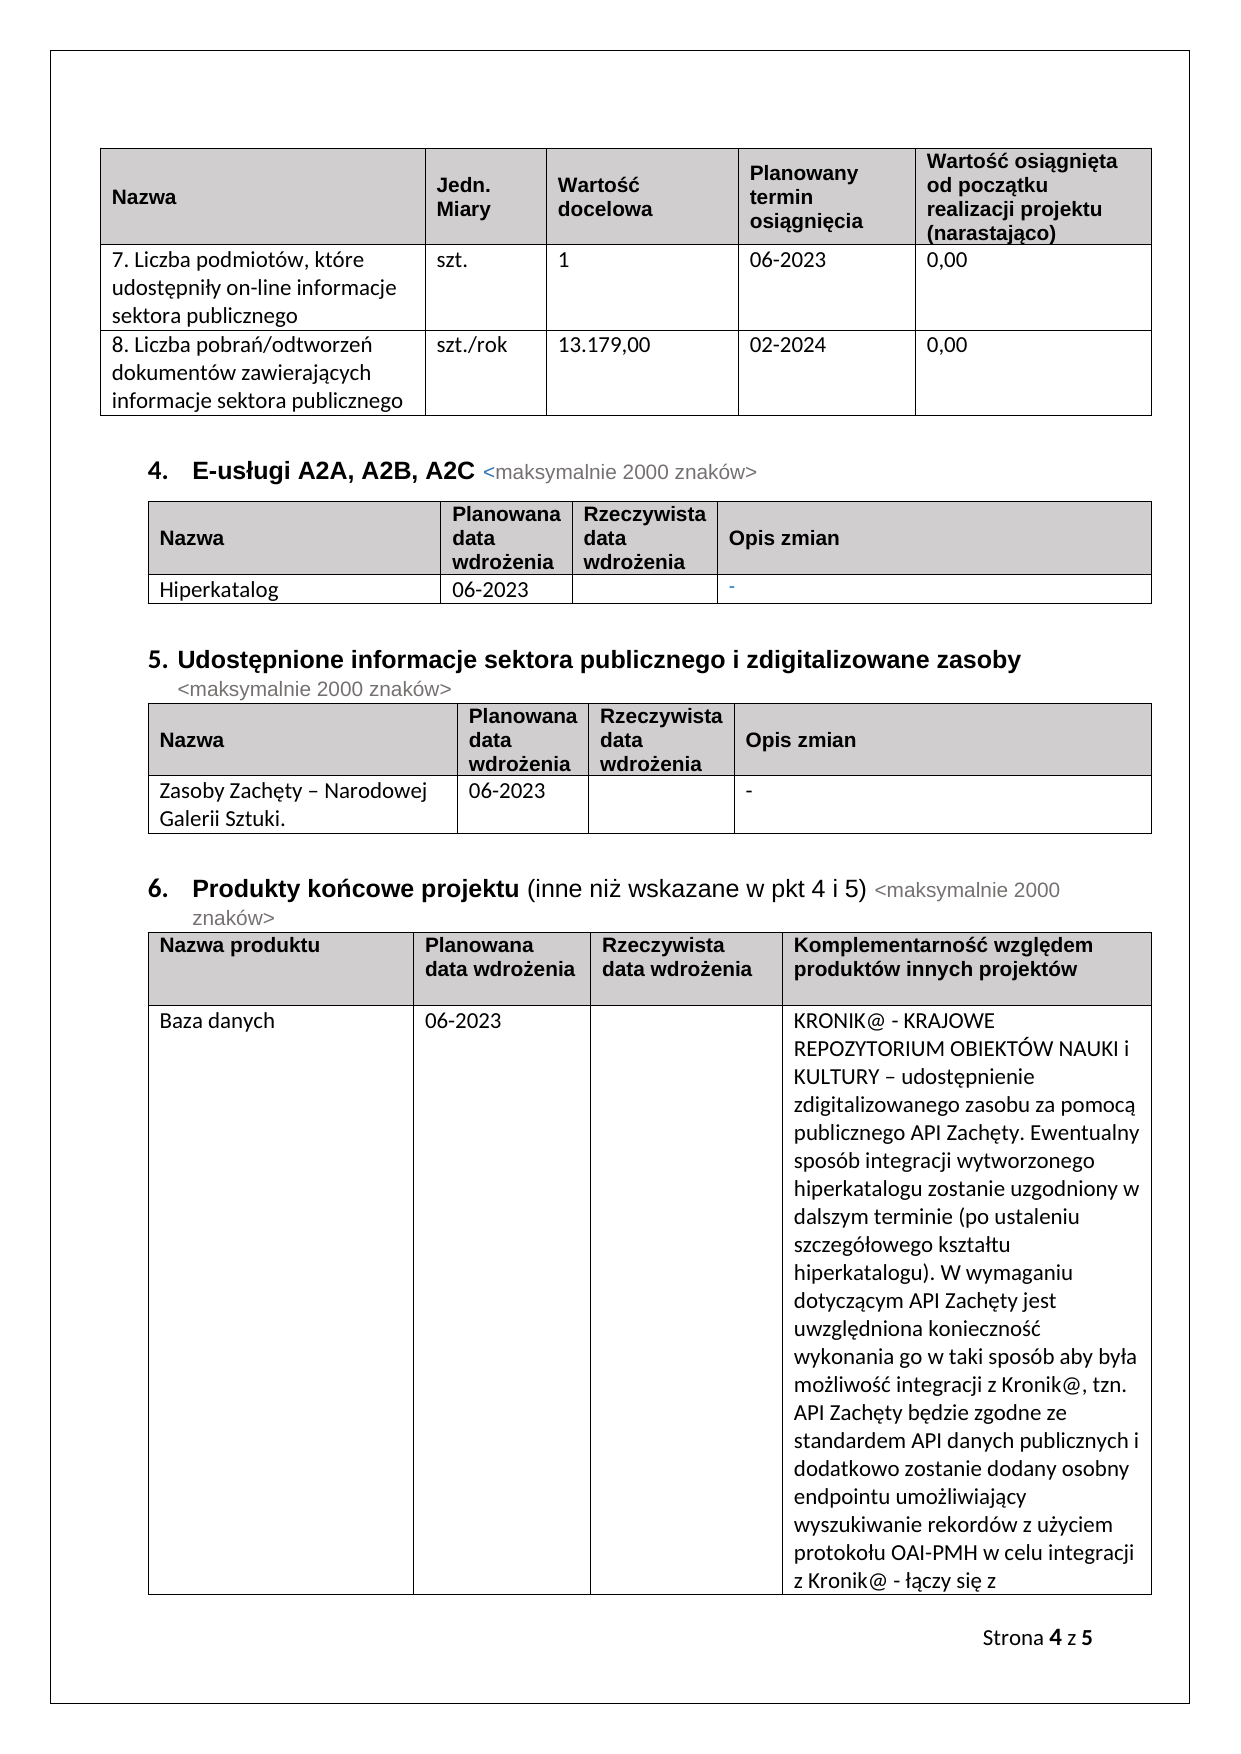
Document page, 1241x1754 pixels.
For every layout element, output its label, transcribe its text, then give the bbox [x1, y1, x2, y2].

table_cell 8. Liczba pobrań/odtworzeń dokumentów zawierających informacje sektora publicznego [101, 331, 425, 414]
table_header Planowany termin osiągnięcia [739, 149, 915, 244]
table_cell 0,00 [916, 331, 1151, 414]
table_header Komplementarność względem produktów innych projektów [783, 933, 1151, 1005]
table_cell - [718, 575, 1151, 603]
table_header Nazwa [149, 704, 457, 775]
table_header Nazwa produktu [149, 933, 413, 1005]
table_cell 7. Liczba podmiotów, które udostępniły on-line informacje sektora publicznego [101, 245, 425, 329]
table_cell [783, 1006, 1151, 1594]
table_header Planowana data wdrożenia [414, 933, 590, 1005]
table_cell [573, 575, 717, 603]
table_header Rzeczywista data wdrożenia [573, 502, 717, 574]
table_header Wartość docelowa [547, 149, 738, 244]
table_cell [589, 776, 734, 832]
table_header Opis zmian [735, 704, 1151, 775]
table_cell 06-2023 [458, 776, 588, 832]
table_cell - [735, 776, 1151, 832]
table_cell 0,00 [916, 245, 1151, 329]
table_cell 13.179,00 [547, 331, 738, 414]
table_header Nazwa [101, 149, 425, 244]
table_header Planowana data wdrożenia [458, 704, 588, 775]
table_cell 1 [547, 245, 738, 329]
table_header Rzeczywista data wdrożenia [589, 704, 734, 775]
table_header Rzeczywista data wdrożenia [591, 933, 782, 1005]
table_header Wartość osiągnięta od początku realizacji projektu (narastająco) [916, 149, 1151, 244]
subtitle E-usługi A2A, A2B, A2C <maksymalnie 2000 znaków> [148, 453, 1093, 486]
table_header Nazwa [149, 502, 440, 574]
table_cell szt. [426, 245, 546, 329]
table_cell 06-2023 [739, 245, 915, 329]
table_header Planowana data wdrożenia [441, 502, 572, 574]
subtitle Produkty końcowe projektu (inne niż wskazane w pkt 4 i 5) <maksymalnie 2000 znaków> [148, 871, 1093, 930]
table_cell szt./rok [426, 331, 546, 414]
subtitle Udostępnione informacje sektora publicznego i zdigitalizowane zasoby <maksymalnie 2000 znaków> [148, 642, 1093, 701]
table_cell 02-2024 [739, 331, 915, 414]
table_cell Baza danych [149, 1006, 413, 1594]
table_cell [591, 1006, 782, 1594]
table_header Opis zmian [718, 502, 1151, 574]
table_cell 06-2023 [441, 575, 572, 603]
table_cell 06-2023 [414, 1006, 590, 1594]
table_header Jedn. Miary [426, 149, 546, 244]
table_cell Zasoby Zachęty – Narodowej Galerii Sztuki. [149, 776, 457, 832]
table_cell Hiperkatalog [149, 575, 440, 603]
